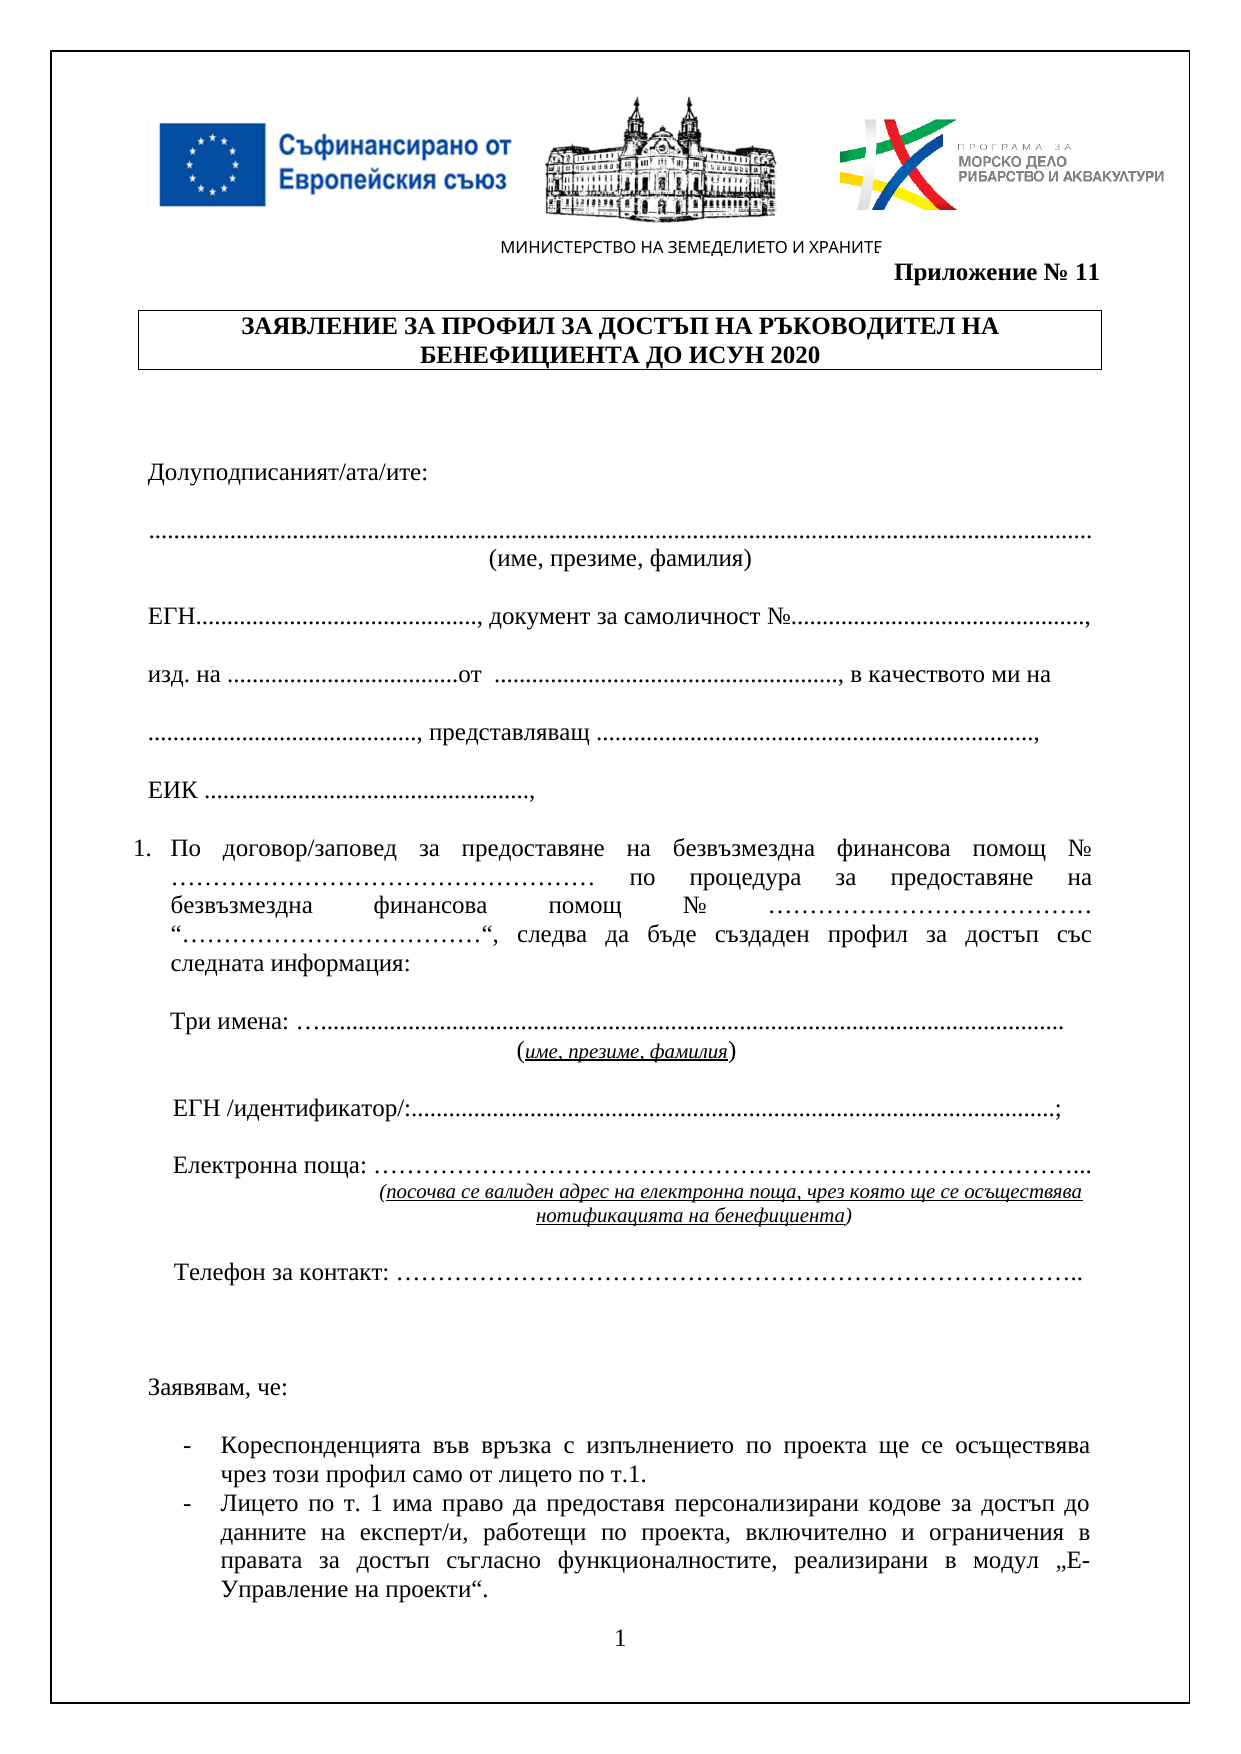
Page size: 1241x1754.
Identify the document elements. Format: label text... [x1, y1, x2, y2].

list Кореспонденцията във връзка с изпълнението по проекта ще се осъществява чрез този профил само от лицето по т.1. [183, 1430, 1091, 1488]
text Долуподписаният/ата/ите: [148, 457, 1093, 486]
text ЕГН............................................., документ за самоличност №..............................................., [148, 601, 1093, 630]
list По договор/заповед за предоставяне на безвъзмездна финансова помощ № …………………………………………… по процедура за предоставяне на безвъзмездна финансова помощ № ………………………………… “………………………………“, следва да бъде създаден профил за достъп със следната информация: [133, 833, 1093, 977]
text ЕИК ...................................................., [148, 775, 1093, 804]
text ЗАЯВЛЕНИЕ ЗА ПРОФИЛ ЗА ДОСТЪП НА РЪКОВОДИТЕЛ НА БЕНЕФИЦИЕНТА ДО ИСУН 2020 [139, 311, 1101, 369]
text ....................................................................................................................................................... (име, презиме, фамилия) [148, 515, 1093, 572]
text (посочва се валиден адрес на електронна поща, чрез която ще се осъществява нотификацията на бенефициента) [295, 1179, 1093, 1227]
text Електронна поща: …………………………………………………………………………... [148, 1151, 1093, 1179]
picture [827, 102, 1177, 233]
text Телефон за контакт: ……………………………………………………………………….. [148, 1257, 1093, 1285]
text Заявявам, че: [148, 1372, 1091, 1401]
text Три имена: …....................................................................................................................... [170, 1006, 1093, 1035]
picture [539, 93, 787, 227]
picture [147, 118, 528, 213]
text изд. на .....................................от ......................................................., в качеството ми на [148, 659, 1093, 688]
text ..........................................., представляващ ......................................................................, [148, 717, 1093, 746]
text ЕГН /идентификатор/:.......................................................................................................; [148, 1093, 1093, 1121]
text (име, презиме, фамилия) [465, 1035, 1093, 1063]
